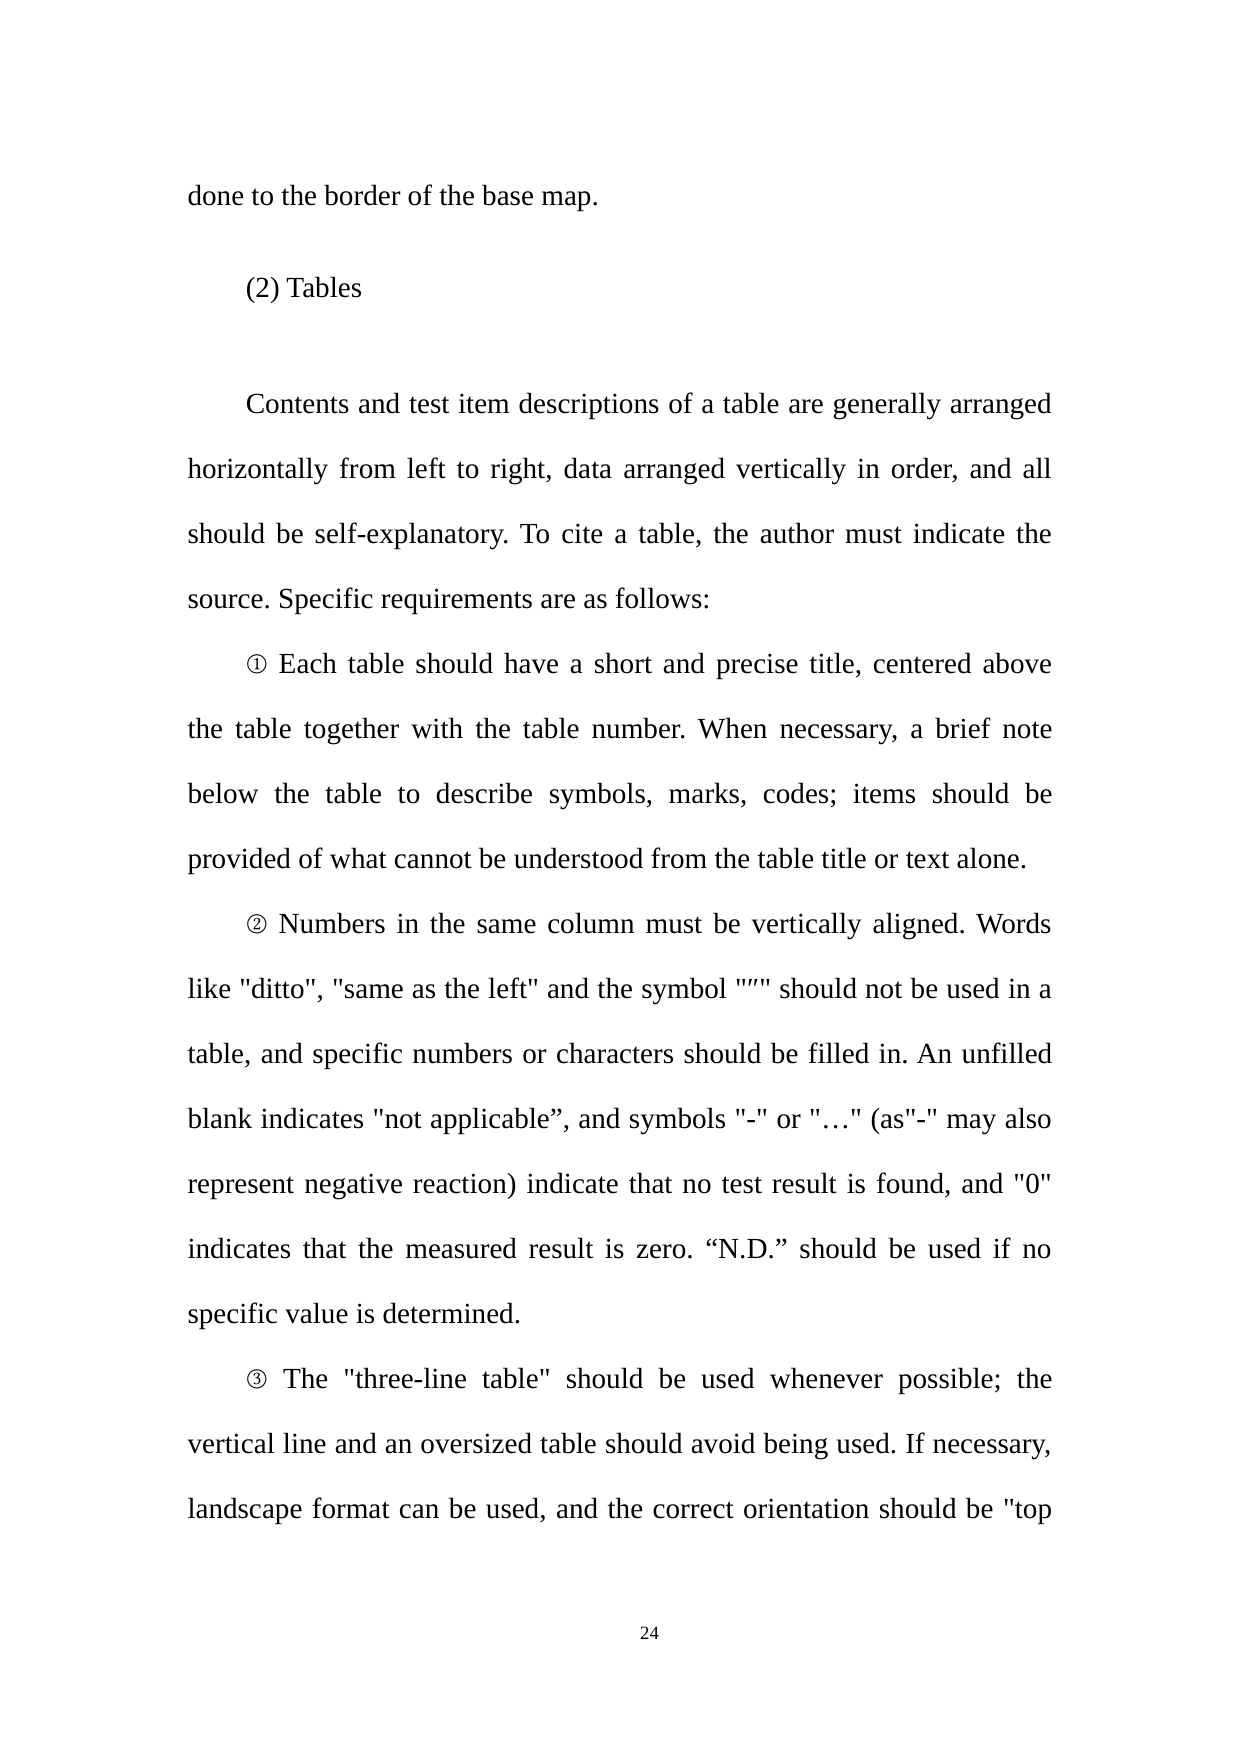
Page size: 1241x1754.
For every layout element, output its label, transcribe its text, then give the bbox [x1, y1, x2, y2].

text ② Numbers in the same column must be vertically aligned. Words like "ditto", "same as the left" and the symbol "″" should not be used in a table, and specific numbers or characters should be filled in. An unfilled blank indicates "not applicable”, and symbols "-" or "…" (as"-" may also represent negative reaction) indicate that no test result is found, and "0" indicates that the measured result is zero. “N.D.” should be used if no specific value is determined. [187, 891, 1053, 1346]
text Contents and test item descriptions of a table are generally arranged horizontally from left to right, data arranged vertically in order, and all should be self-explanatory. To cite a table, the author must indicate the source. Specific requirements are as follows: [187, 371, 1053, 631]
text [187, 162, 1053, 227]
text ① Each table should have a short and precise title, centered above the table together with the table number. When necessary, a brief note below the table to describe symbols, marks, codes; items should be provided of what cannot be understood from the table title or text alone. [187, 631, 1053, 891]
subtitle (2) Tables [187, 254, 1053, 319]
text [187, 1346, 1053, 1541]
